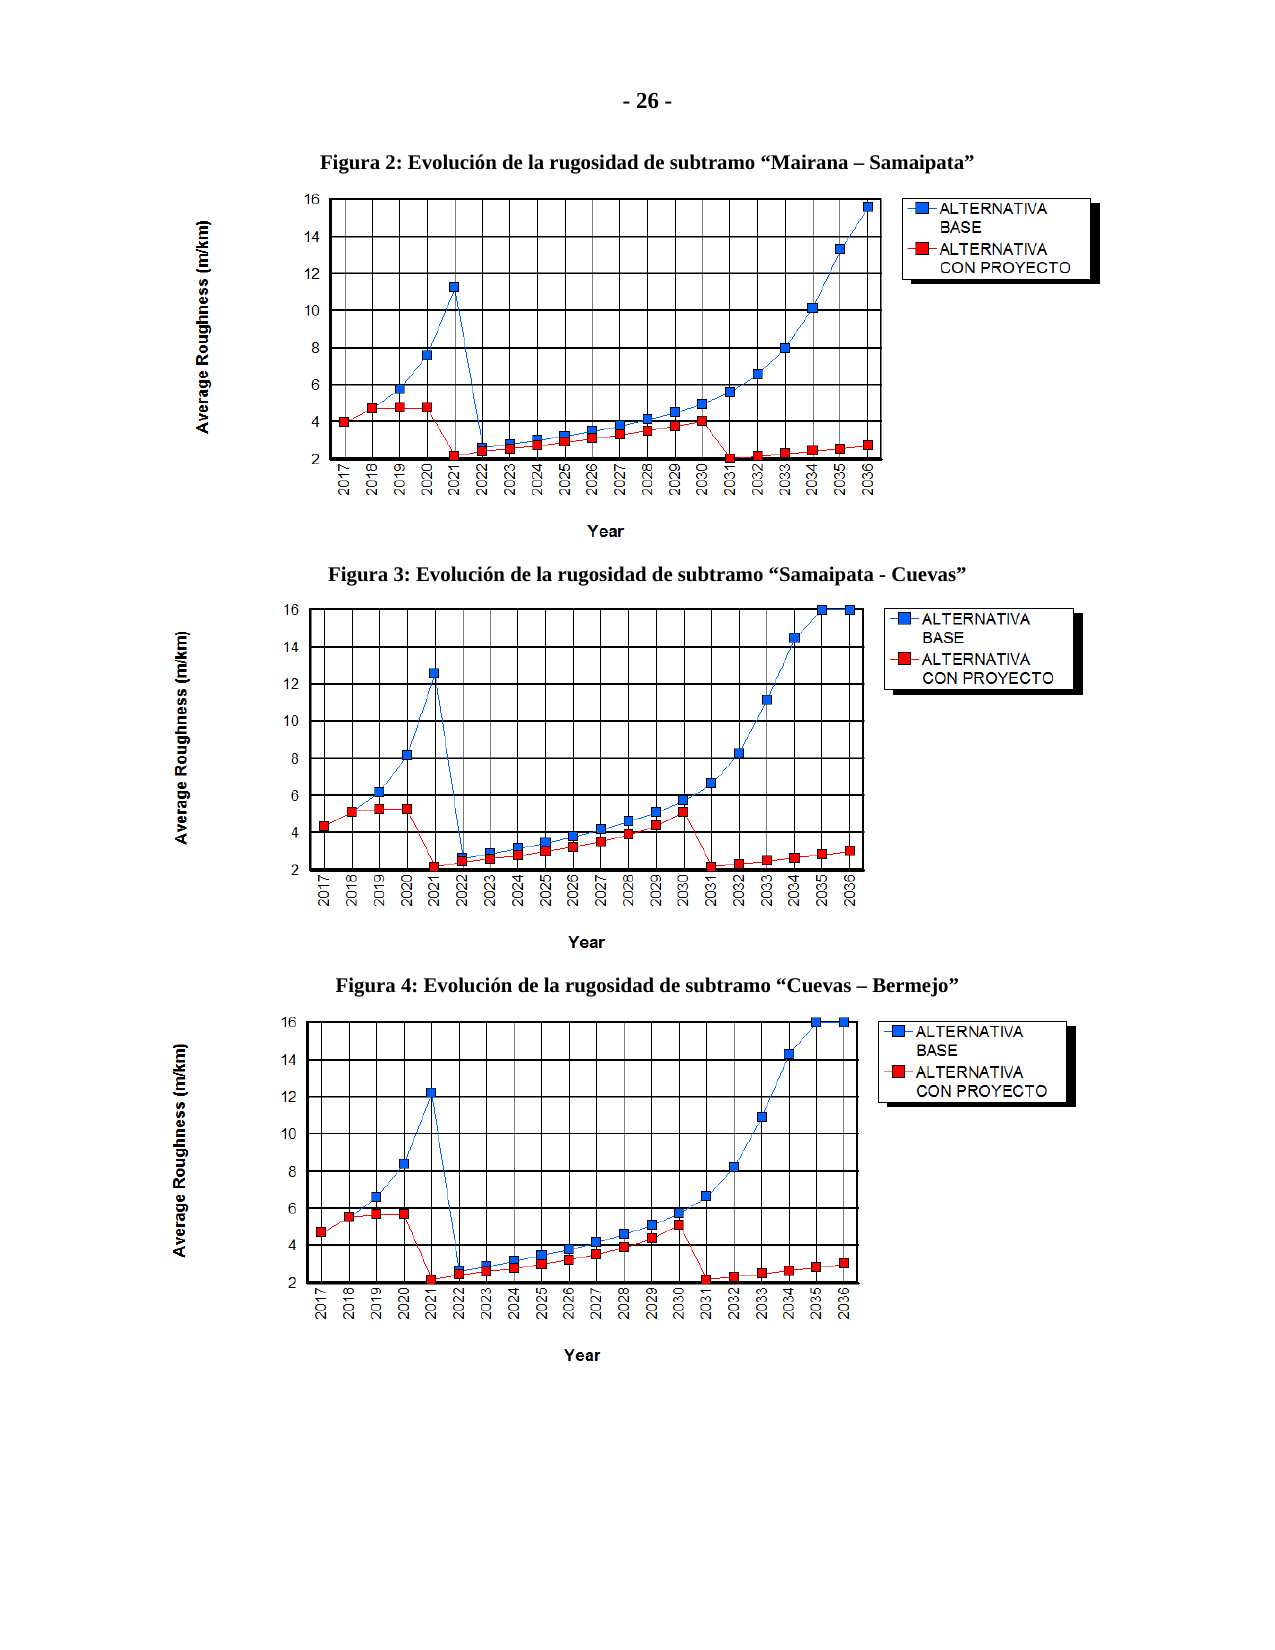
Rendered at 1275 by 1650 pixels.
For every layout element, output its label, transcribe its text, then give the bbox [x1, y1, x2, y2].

picture [192, 186, 1103, 541]
text Figura 3: Evolución de la rugosidad de subtramo “Samaipata - Cuevas” [169, 562, 1125, 586]
picture [169, 1009, 1080, 1364]
picture [169, 598, 1088, 953]
text Figura 2: Evolución de la rugosidad de subtramo “Mairana – Samaipata” [169, 150, 1125, 174]
text Figura 4: Evolución de la rugosidad de subtramo “Cuevas – Bermejo” [169, 973, 1125, 997]
